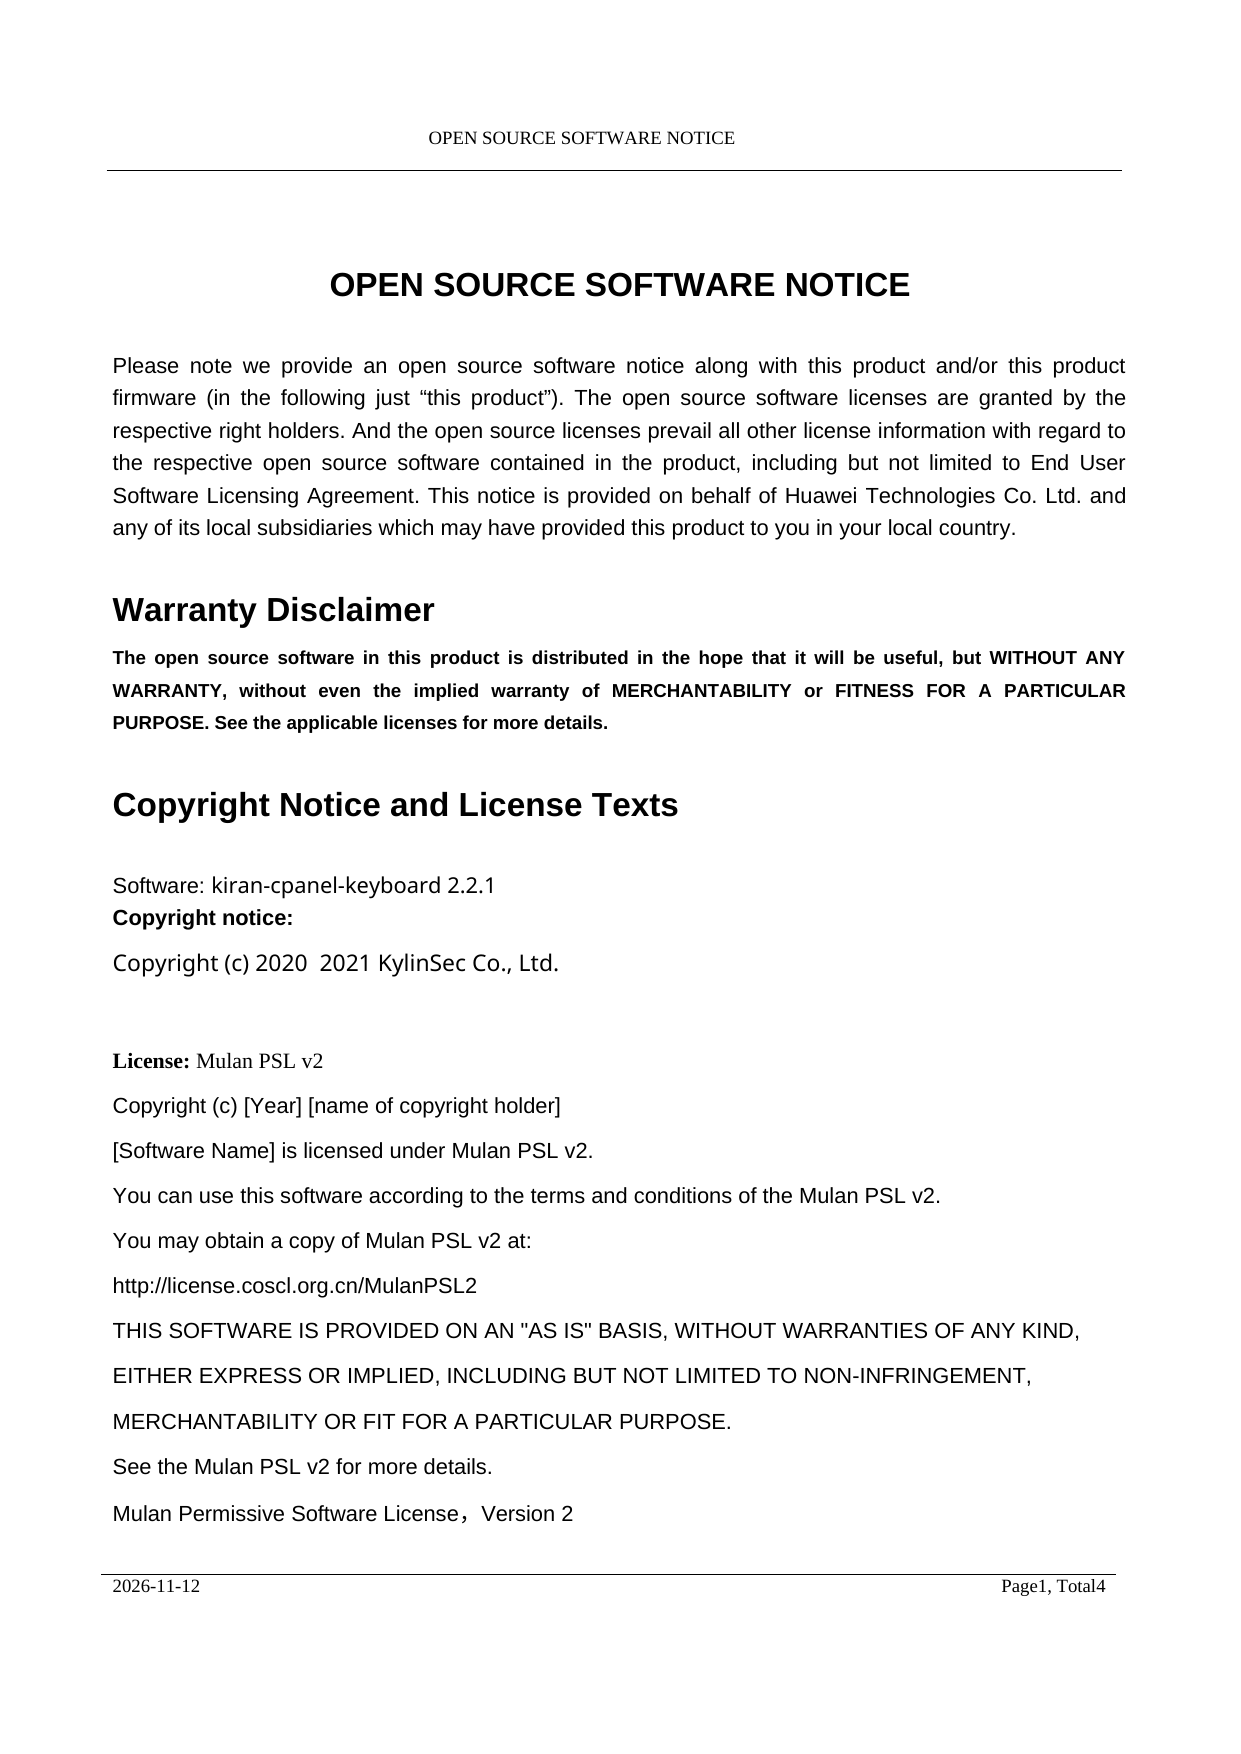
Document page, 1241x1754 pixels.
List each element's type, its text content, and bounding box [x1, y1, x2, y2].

text Mulan Permissive Software License，Version 2 [112, 1495, 1128, 1528]
text See the Mulan PSL v2 for more details. [112, 1450, 1128, 1482]
text Warranty Disclaimer [112, 576, 1128, 641]
text Please note we provide an open source software notice along with this product and/or this product firmware (in the following just “this product”). The open source software licenses are granted by the respective right holders. And the open source licenses prevail all other license information with regard to the respective open source software contained in the product, including but not limited to End User Software Licensing Agreement. This notice is provided on behalf of Huawei Technologies Co. Ltd. and any of its local subsidiaries which may have provided this product to you in your local country. [112, 349, 1128, 544]
text Software: kiran-cpanel-keyboard 2.2.1 [112, 869, 1128, 901]
text You can use this software according to the terms and conditions of the Mulan PSL v2. [112, 1179, 1128, 1212]
text Copyright (c) [Year] [name of copyright holder] [112, 1089, 1128, 1122]
text Copyright (c) 2020 2021 KylinSec Co., Ltd. [112, 947, 1128, 1028]
text You may obtain a copy of Mulan PSL v2 at: [112, 1224, 1128, 1257]
text MERCHANTABILITY OR FIT FOR A PARTICULAR PURPOSE. [112, 1405, 1128, 1437]
text The open source software in this product is distributed in the hope that it will be useful, but WITHOUT ANY WARRANTY, without even the implied warranty of MERCHANTABILITY or FITNESS FOR A PARTICULAR PURPOSE. See the applicable licenses for more details. [112, 641, 1128, 739]
text EITHER EXPRESS OR IMPLIED, INCLUDING BUT NOT LIMITED TO NON-INFRINGEMENT, [112, 1360, 1128, 1392]
text License: Mulan PSL v2 [112, 1044, 1128, 1077]
text Copyright Notice and License Texts [112, 771, 1128, 836]
text THIS SOFTWARE IS PROVIDED ON AN "AS IS" BASIS, WITHOUT WARRANTIES OF ANY KIND, [112, 1315, 1128, 1347]
text Copyright notice: [112, 901, 1128, 934]
text http://license.coscl.org.cn/MulanPSL2 [112, 1269, 1128, 1302]
text OPEN SOURCE SOFTWARE NOTICE [112, 251, 1128, 316]
text [Software Name] is licensed under Mulan PSL v2. [112, 1134, 1128, 1167]
